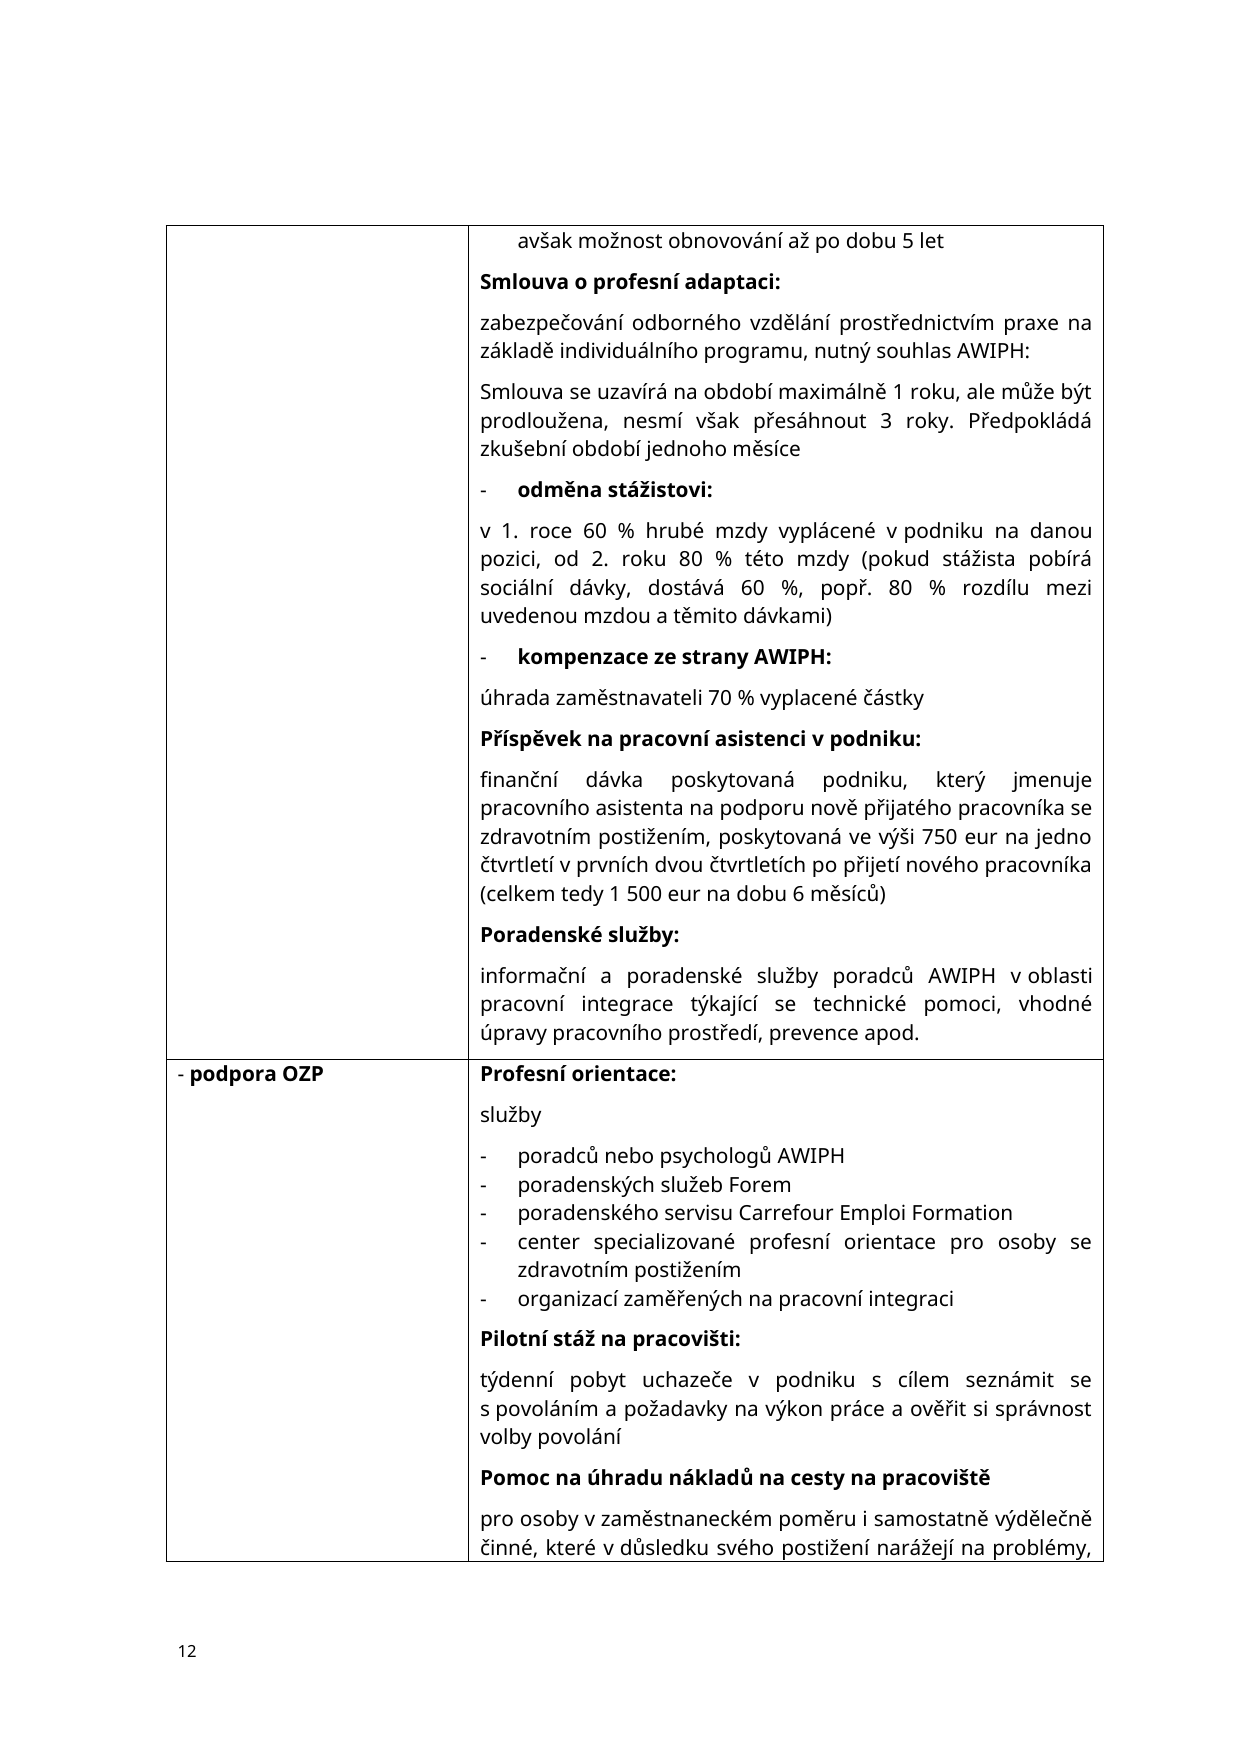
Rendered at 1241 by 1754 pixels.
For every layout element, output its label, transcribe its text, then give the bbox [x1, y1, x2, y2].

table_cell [469, 1060, 1103, 1561]
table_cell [167, 226, 468, 1058]
table_cell - podpora OZP [167, 1060, 468, 1561]
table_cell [469, 226, 1103, 1058]
